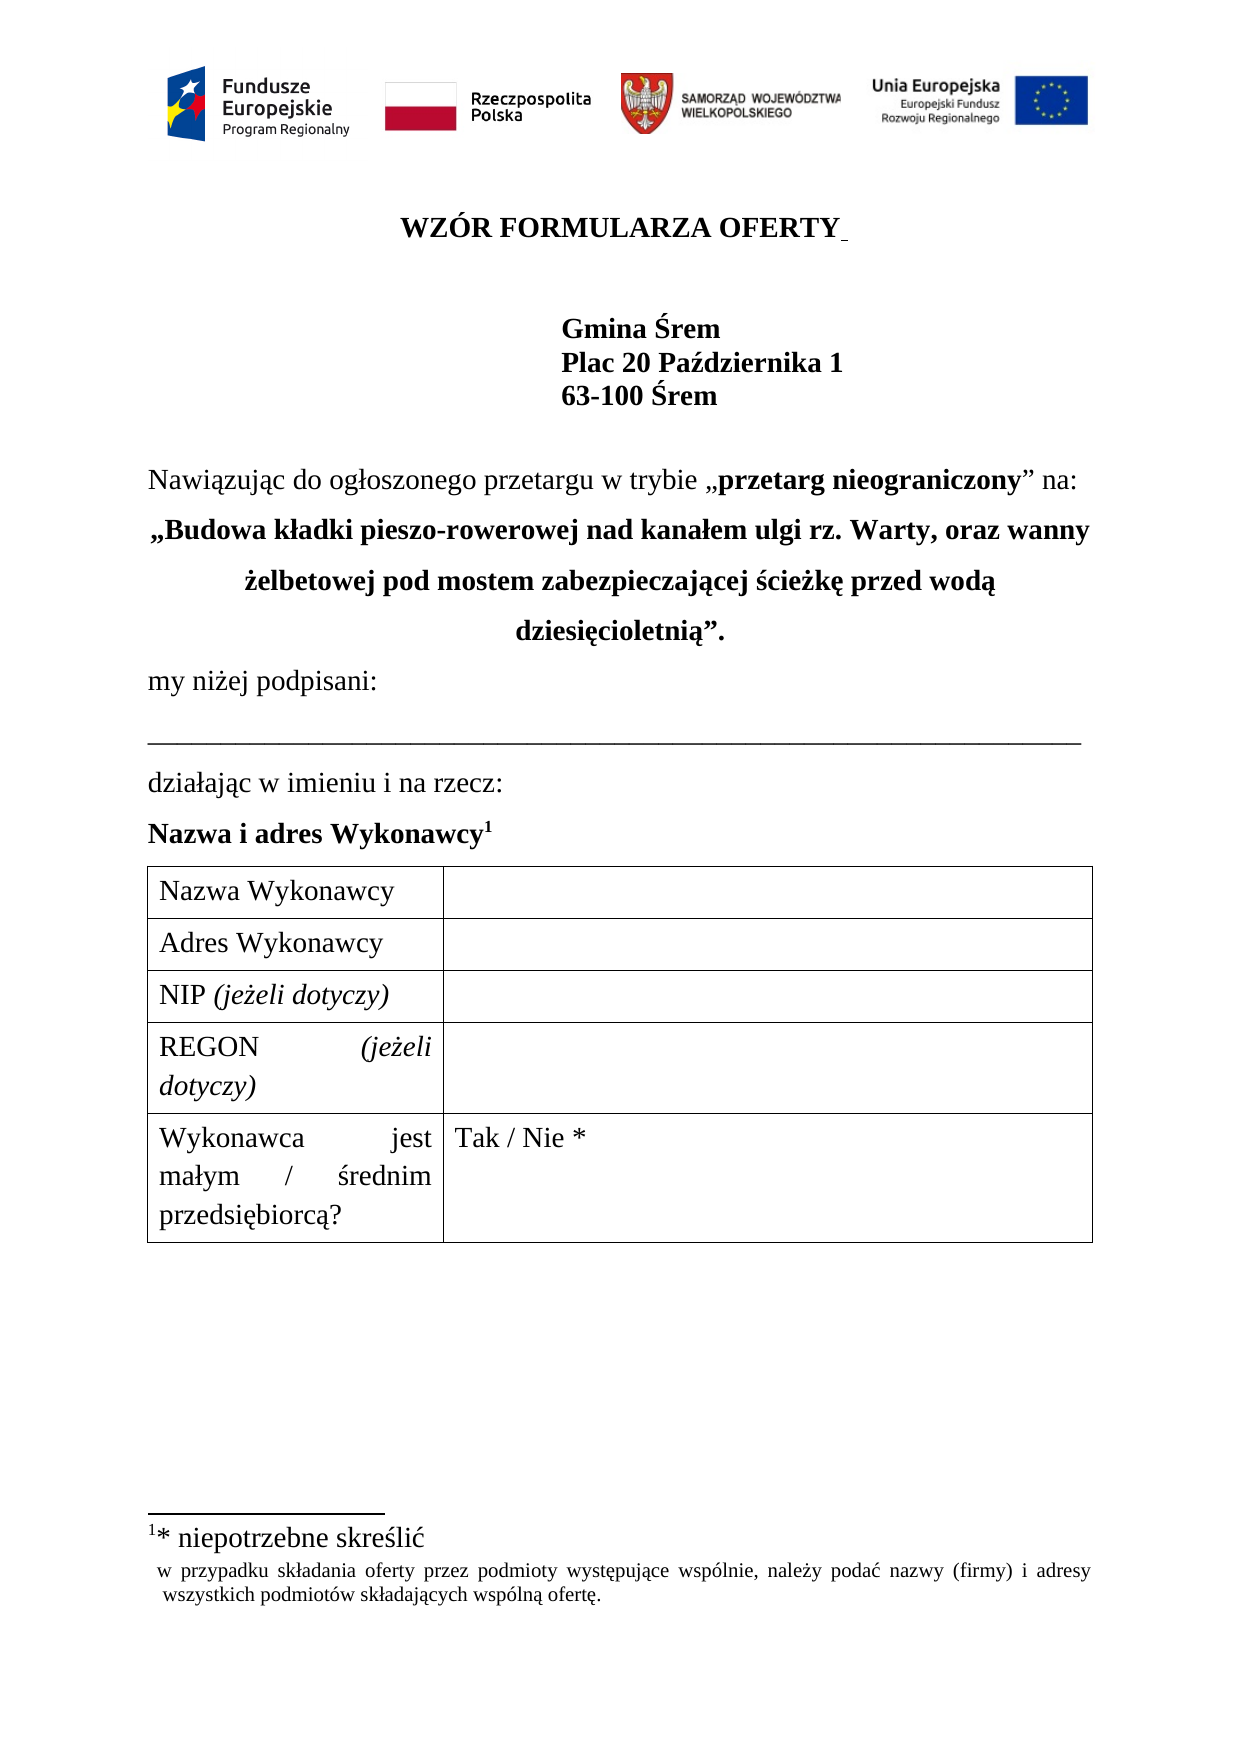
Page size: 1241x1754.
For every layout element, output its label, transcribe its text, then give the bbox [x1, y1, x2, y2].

table_cell [444, 971, 1092, 1022]
text Nazwa i adres Wykonawcy [148, 817, 1093, 850]
picture [618, 73, 841, 133]
text Nawiązując do ogłoszonego przetargu w trybie „przetarg nieograniczony” na: [148, 462, 1093, 496]
text „Budowa kładki pieszo-rowerowej nad kanałem ulgi rz. Warty, oraz wanny żelbetowej pod mostem zabezpieczającej ścieżkę przed wodą dziesięcioletnią”. [148, 512, 1093, 647]
text Gmina Śrem [148, 311, 1093, 345]
table_cell REGON (jeżeli dotyczy) [148, 1023, 443, 1112]
text 63-100 Śrem [148, 378, 1093, 412]
text ________________________________________________________________ [148, 714, 1093, 748]
table_cell [444, 919, 1092, 970]
table_header [444, 867, 1092, 918]
table_cell [444, 1023, 1092, 1112]
picture [857, 60, 1101, 139]
table_cell Wykonawca jest małym / średnim przedsiębiorcą? [148, 1114, 443, 1242]
table_cell Tak / Nie * [444, 1114, 1092, 1242]
text Plac 20 Października 1 [561, 345, 1093, 378]
picture [147, 47, 604, 161]
text my niżej podpisani: [148, 663, 1093, 697]
text działając w imieniu i na rzecz: [148, 766, 1093, 799]
table_cell Adres Wykonawcy [148, 919, 443, 970]
text WZÓR FORMULARZA OFERTY [148, 211, 1093, 244]
table_header Nazwa Wykonawcy [148, 867, 443, 918]
table_cell NIP (jeżeli dotyczy) [148, 971, 443, 1022]
